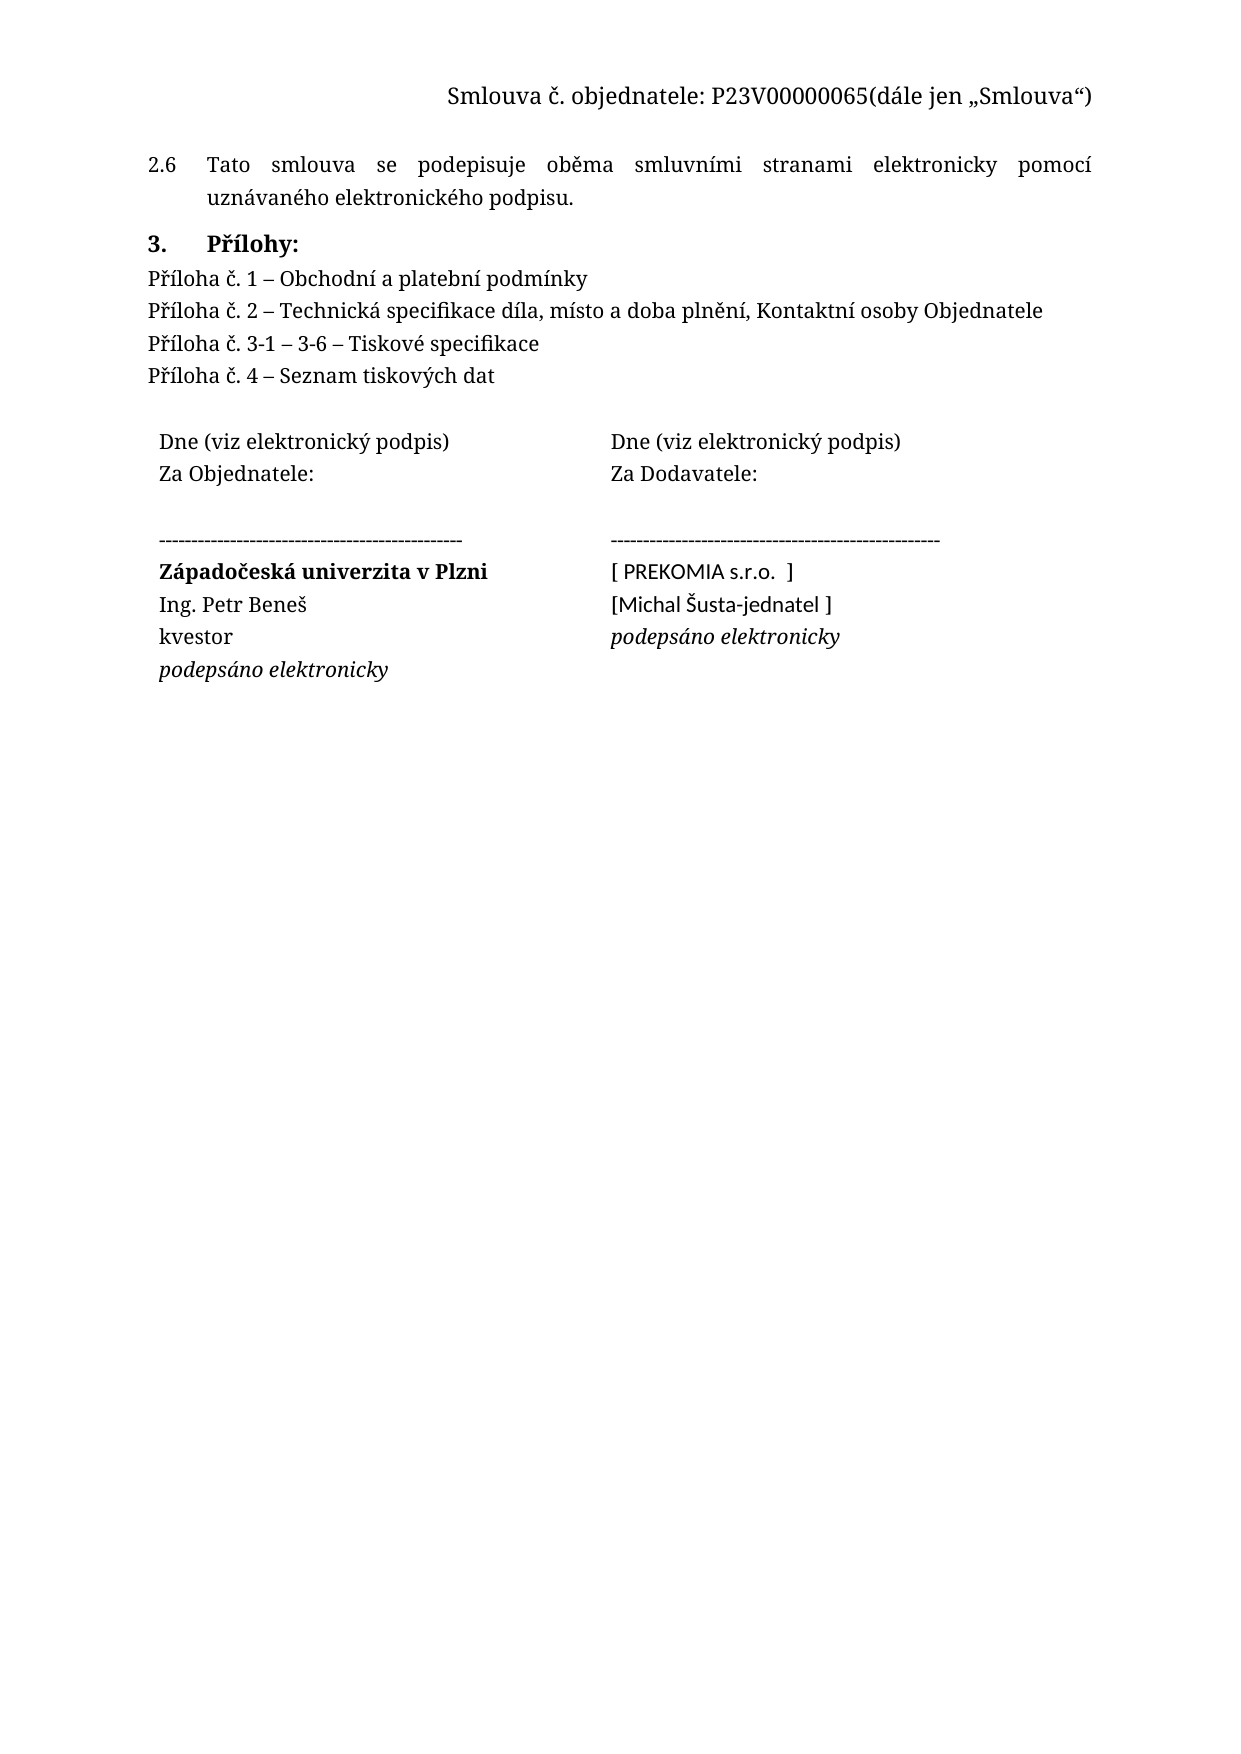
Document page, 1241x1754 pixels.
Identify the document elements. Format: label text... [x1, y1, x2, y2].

table_header Dne (viz elektronický podpis) Za Objednatele: ----------------------------------------------- Západočeská univerzita v Plzni Ing. Petr Beneš kvestor podepsáno elektronicky [148, 427, 599, 687]
text Příloha č. 3-1 – 3-6 – Tiskové specifikace [148, 329, 1093, 357]
list Tato smlouva se podepisuje oběma smluvními stranami elektronicky pomocí uznávaného elektronického podpisu. [148, 150, 1093, 211]
text Příloha č. 1 – Obchodní a platební podmínky [148, 264, 1093, 292]
table_header Dne (viz elektronický podpis) Za Dodavatele: --------------------------------------------------- [ PREKOMIA s.r.o. ] [Michal Šusta-jednatel ] podepsáno elektronicky [599, 427, 1051, 687]
list Přílohy: [148, 228, 1093, 259]
text Příloha č. 4 – Seznam tiskových dat [148, 362, 1093, 390]
text Příloha č. 2 – Technická specifikace díla, místo a doba plnění, Kontaktní osoby Objednatele [148, 296, 1093, 325]
